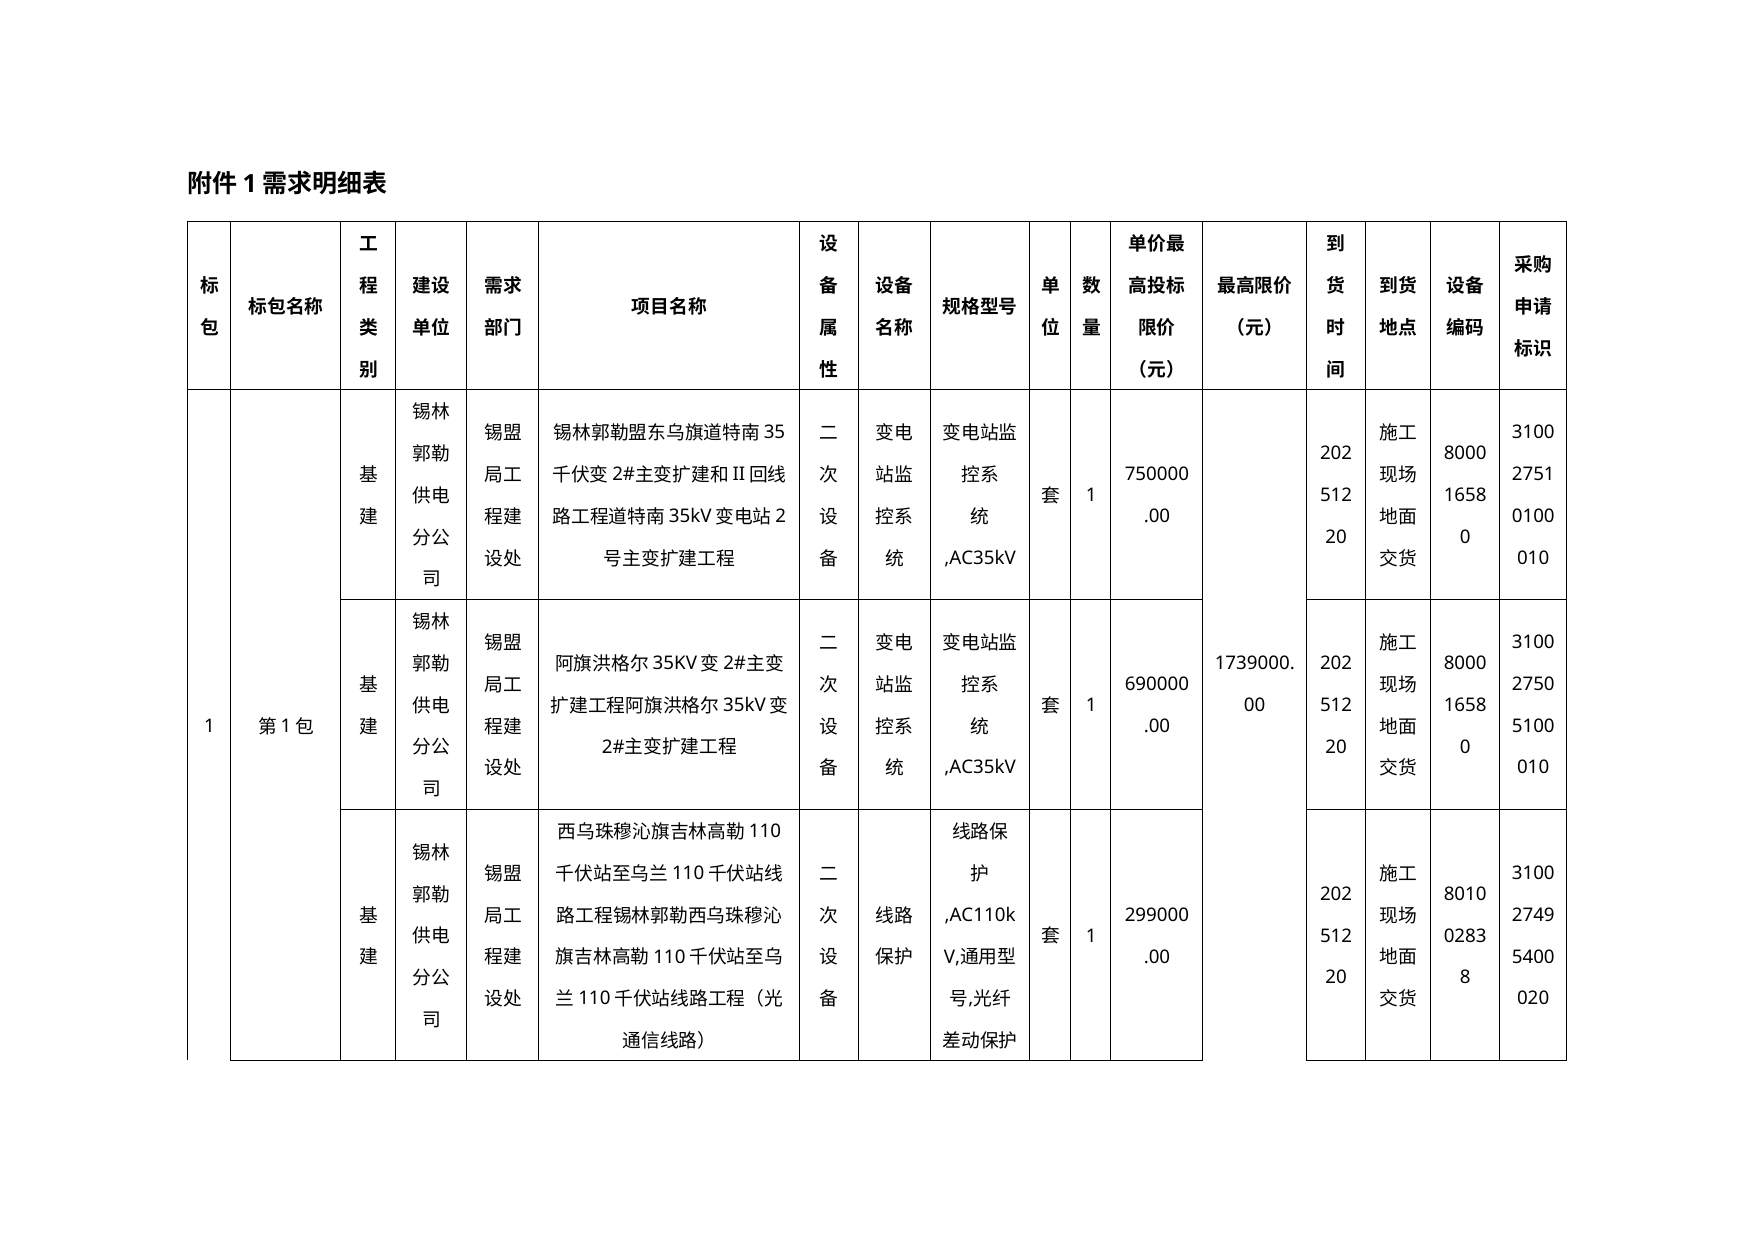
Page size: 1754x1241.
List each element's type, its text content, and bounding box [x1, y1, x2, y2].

table_cell 690000.00 [1111, 600, 1202, 808]
table_cell 施工现场地面交货 [1366, 390, 1430, 598]
table_header 标包 [188, 222, 230, 389]
table_cell 750000.00 [1111, 390, 1202, 598]
table_cell 锡林郭勒盟东乌旗道特南35千伏变2#主变扩建和II回线路工程道特南35kV变电站2号主变扩建工程 [539, 390, 799, 598]
table_cell 锡林郭勒供电分公司 [396, 600, 466, 808]
table_cell 310027495400020 [1500, 810, 1566, 1060]
table_header 数量 [1071, 222, 1110, 389]
table_cell 套 [1030, 390, 1070, 598]
table_header 最高限价（元） [1203, 222, 1306, 389]
table_cell 锡林郭勒供电分公司 [396, 390, 466, 598]
table_cell 二次设备 [800, 600, 858, 808]
table_cell 基建 [341, 810, 395, 1060]
table_cell 1 [1071, 390, 1110, 598]
table_cell 变电站监控系统,AC35kV [931, 600, 1029, 808]
table_cell 基建 [341, 600, 395, 808]
table_header 设备编码 [1431, 222, 1499, 389]
table_cell 310027505100010 [1500, 600, 1566, 808]
table_cell 变电站监控系统,AC35kV [931, 390, 1029, 598]
table_cell 1 [1071, 810, 1110, 1060]
table_header 项目名称 [539, 222, 799, 389]
table_header 到货时间 [1307, 222, 1365, 389]
table_cell 二次设备 [800, 810, 858, 1060]
table_cell 1 [1071, 600, 1110, 808]
table_cell 801002838 [1431, 810, 1499, 1060]
table_header 到货地点 [1366, 222, 1430, 389]
table_cell 锡盟局工程建设处 [467, 810, 538, 1060]
table_cell 第1包 [231, 390, 340, 1060]
table_header 需求部门 [467, 222, 538, 389]
table_header 设备属性 [800, 222, 858, 389]
table_cell 锡盟局工程建设处 [467, 600, 538, 808]
table_cell 20251220 [1307, 390, 1365, 598]
table_cell 施工现场地面交货 [1366, 810, 1430, 1060]
table_cell 800016580 [1431, 600, 1499, 808]
table_cell 1 [188, 390, 230, 1060]
table_header 建设单位 [396, 222, 466, 389]
table_cell 变电站监控系统 [859, 600, 930, 808]
table_cell 锡林郭勒供电分公司 [396, 810, 466, 1060]
table_cell 锡盟局工程建设处 [467, 390, 538, 598]
table_cell 阿旗洪格尔35KV变2#主变扩建工程阿旗洪格尔35kV变2#主变扩建工程 [539, 600, 799, 808]
table_cell 二次设备 [800, 390, 858, 598]
table_header 规格型号 [931, 222, 1029, 389]
table_cell 变电站监控系统 [859, 390, 930, 598]
table_cell 800016580 [1431, 390, 1499, 598]
table_header 工程类别 [341, 222, 395, 389]
table_cell 套 [1030, 600, 1070, 808]
table_cell 线路保护 [859, 810, 930, 1060]
table_cell 线路保护,AC110kV,通用型号,光纤差动保护 [931, 810, 1029, 1060]
table_cell 310027510100010 [1500, 390, 1566, 598]
table_header 设备名称 [859, 222, 930, 389]
table_cell 套 [1030, 810, 1070, 1060]
table_cell 西乌珠穆沁旗吉林高勒110千伏站至乌兰110千伏站线路工程锡林郭勒西乌珠穆沁旗吉林高勒110千伏站至乌兰110千伏站线路工程（光通信线路） [539, 810, 799, 1060]
table_cell 20251220 [1307, 600, 1365, 808]
table_cell 1739000.00 [1203, 390, 1306, 1060]
table_cell 施工现场地面交货 [1366, 600, 1430, 808]
table_header 采购申请标识 [1500, 222, 1566, 389]
table_cell 基建 [341, 390, 395, 598]
text 附件1需求明细表 [187, 161, 1566, 202]
table_cell 299000.00 [1111, 810, 1202, 1060]
table_header 单价最高投标限价（元） [1111, 222, 1202, 389]
table_header 标包名称 [231, 222, 340, 389]
table_header 单位 [1030, 222, 1070, 389]
table_cell 20251220 [1307, 810, 1365, 1060]
